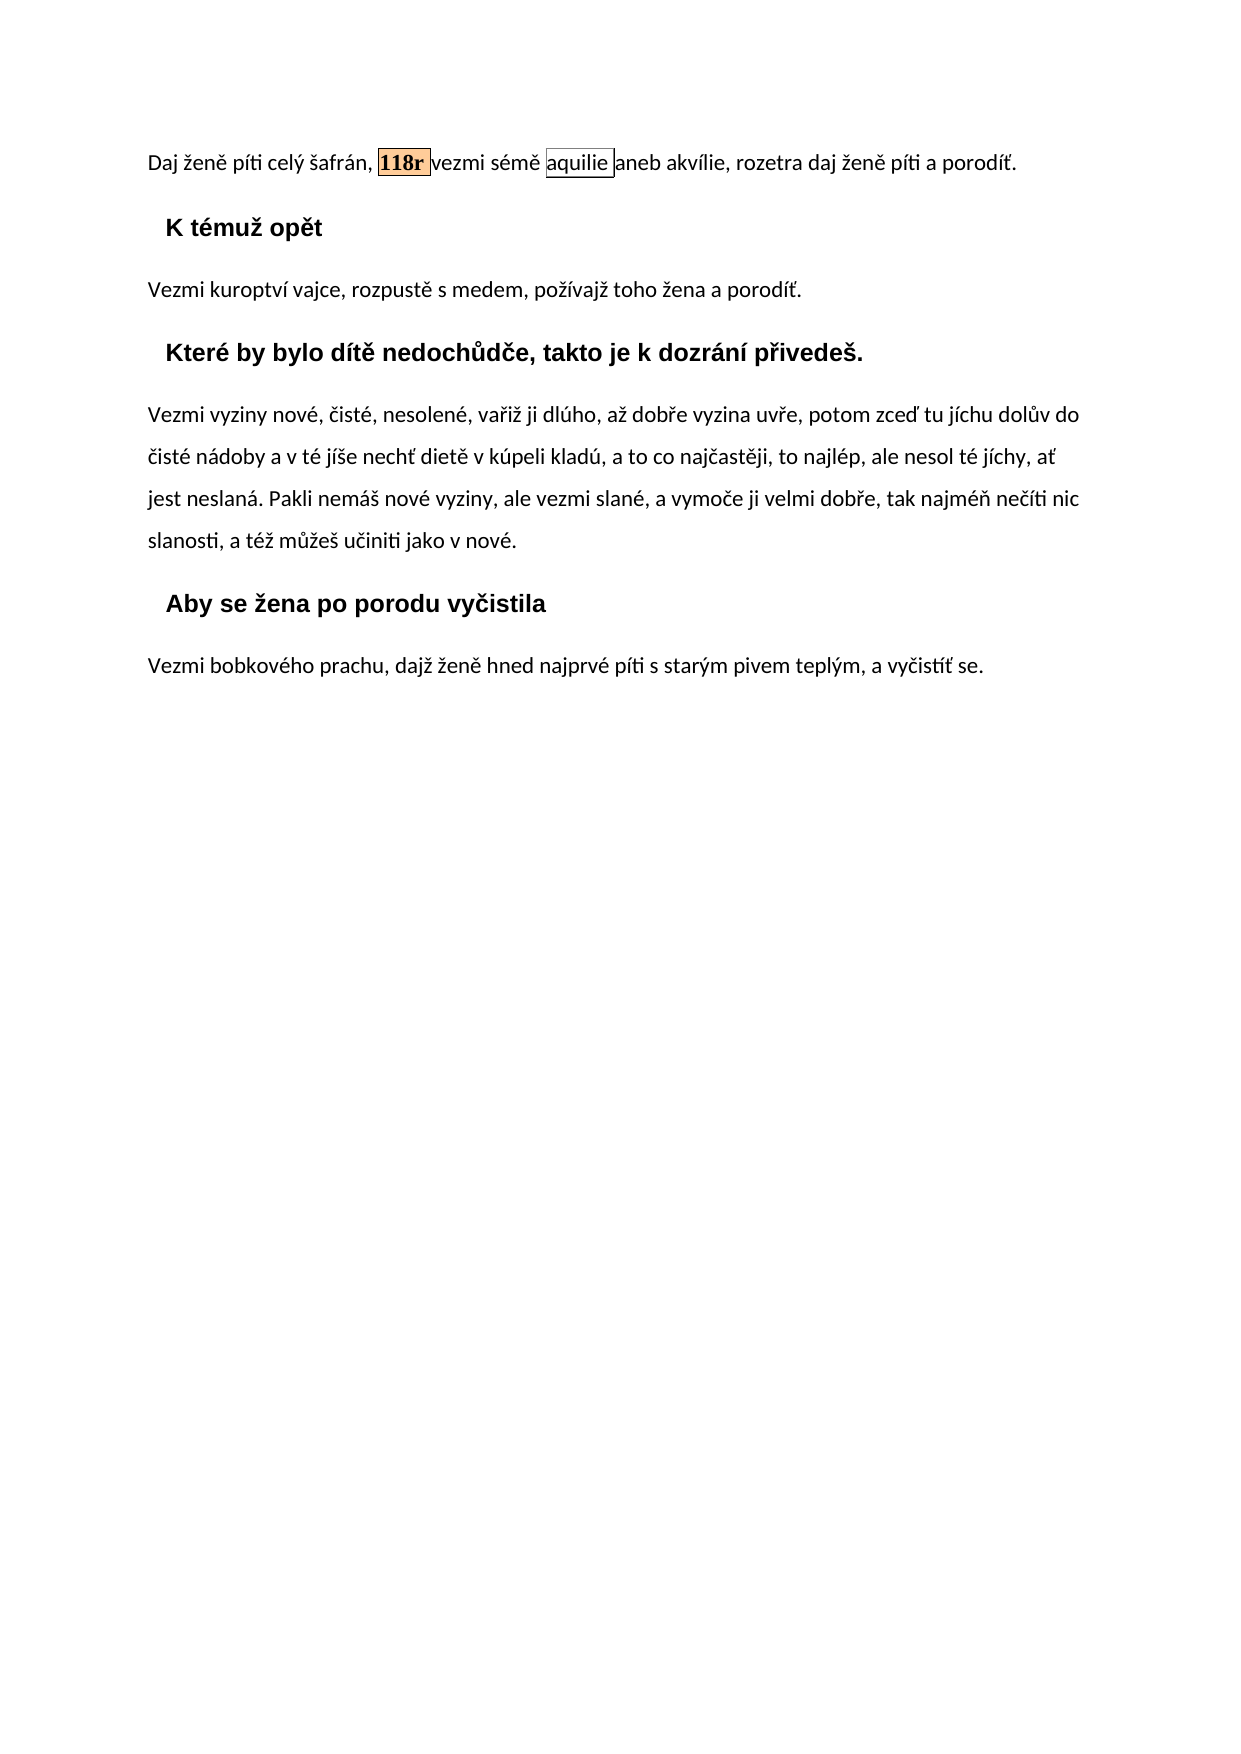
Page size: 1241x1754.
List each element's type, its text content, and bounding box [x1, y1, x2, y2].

text Vezmi bobkového prachu, dajž ženě hned najprvé píti s starým pivem teplým, a vyčistíť se. [148, 651, 1093, 679]
text Vezmi vyziny nové, čisté, nesolené, vařiž ji dlúho, až dobře vyzina uvře, potom zceď tu jíchu dolův do čisté nádoby a v té jíše nechť dietě v kúpeli kladú, a to co najčastěji, to najlép, ale nesol té jíchy, ať jest neslaná. Pakli nemáš nové vyziny, ale vezmi slané, a vymoče ji velmi dobře, tak najméň nečíti nic slanosti, a též můžeš učiniti jako v nové. [148, 400, 1093, 554]
text Aby se žena po porodu vyčistila [148, 589, 1093, 618]
text Daj ženě píti celý šafrán, 118r vezmi sémě aquilie aneb akvílie, rozetra daj ženě píti a porodíť. [615, 148, 1093, 177]
text K témuž opět [148, 213, 1093, 242]
text Které by bylo dítě nedochůdče, takto je k dozrání přivedeš. [148, 338, 1093, 367]
text Vezmi kuroptví vajce, rozpustě s medem, požívajž toho žena a porodíť. [148, 275, 1093, 303]
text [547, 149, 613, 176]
text Daj ženě píti celý šafrán, 118r vezmi sémě aquilie aneb akvílie, rozetra daj ženě píti a porodíť. [148, 148, 378, 177]
